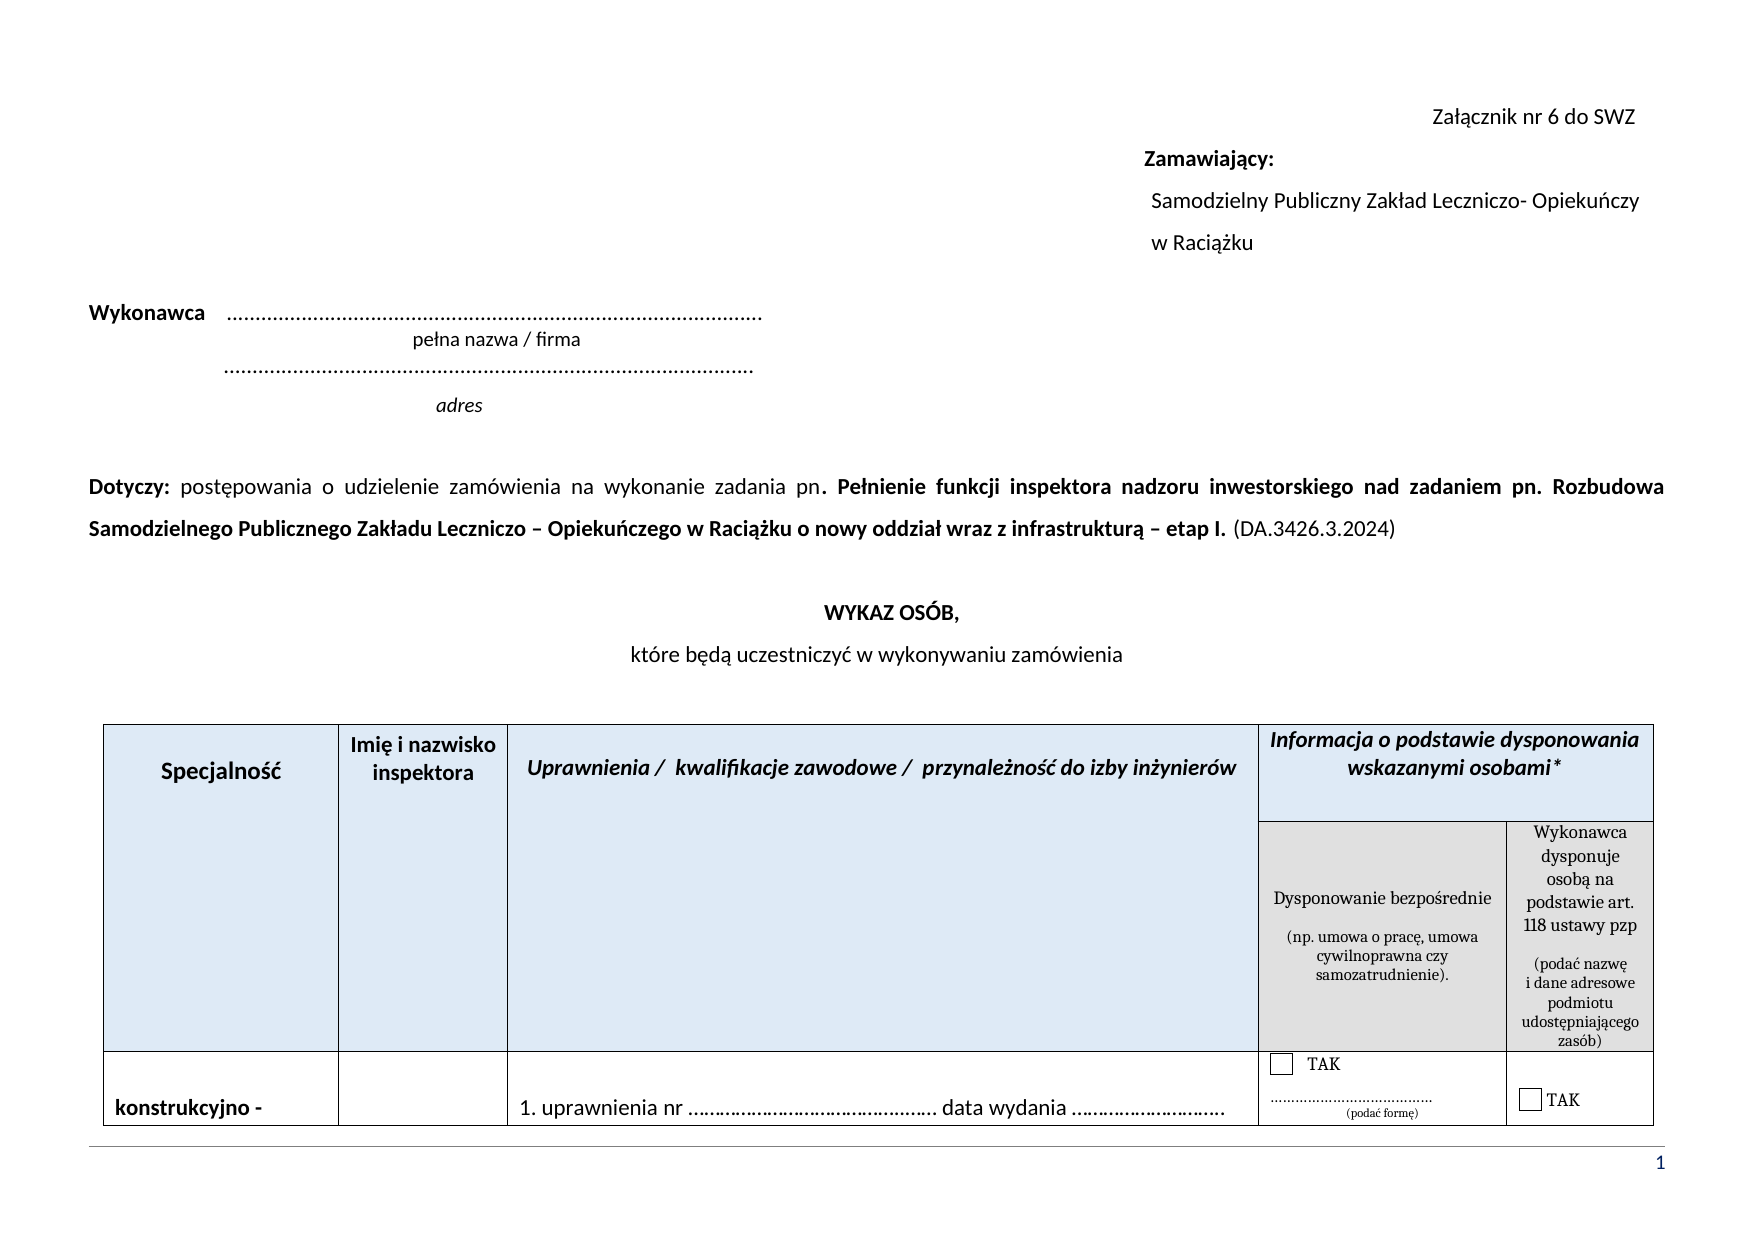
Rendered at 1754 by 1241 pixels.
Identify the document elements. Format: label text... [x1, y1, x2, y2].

table_header Informacja o podstawie dysponowania wskazanymi osobami* [1259, 725, 1653, 821]
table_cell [1507, 1052, 1653, 1124]
table_cell Wykonawca dysponuje osobą na podstawie art. 118 ustawy pzp (podać nazwę i dane adresowe podmiotu udostępniającego zasób) [1507, 822, 1653, 1051]
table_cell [104, 1052, 338, 1124]
text które będą uczestniczyć w wykonywaniu zamówienia [89, 640, 1665, 668]
table_header Uprawnienia / kwalifikacje zawodowe / przynależność do izby inżynierów [508, 725, 1258, 1051]
table_header Imię i nazwisko inspektora [339, 725, 507, 1051]
text pełna nazwa / firma [89, 326, 1665, 351]
table_cell [339, 1052, 507, 1124]
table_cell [1259, 1052, 1506, 1124]
text WYKAZ OSÓB, [89, 598, 1665, 626]
text Załącznik nr 6 do SWZ [89, 102, 1665, 130]
text Samodzielny Publiczny Zakład Leczniczo- Opiekuńczy w Raciążku [1151, 186, 1665, 256]
text Zamawiający: [89, 144, 1665, 172]
text ............................................................................................ adres [89, 351, 1665, 417]
text Wykonawca ............................................................................................. [89, 298, 1665, 326]
text Dotyczy: postępowania o udzielenie zamówienia na wykonanie zadania pn. Pełnienie funkcji inspektora nadzoru inwestorskiego nad zadaniem pn. Rozbudowa Samodzielnego Publicznego Zakładu Leczniczo – Opiekuńczego w Raciążku o nowy oddział wraz z infrastrukturą – etap I. (DA.3426.3.2024) [89, 472, 1665, 542]
table_header Specjalność [104, 725, 338, 1051]
table_cell Dysponowanie bezpośrednie (np. umowa o pracę, umowa cywilnoprawna czy samozatrudnienie). [1259, 822, 1506, 1051]
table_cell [508, 1052, 1258, 1124]
